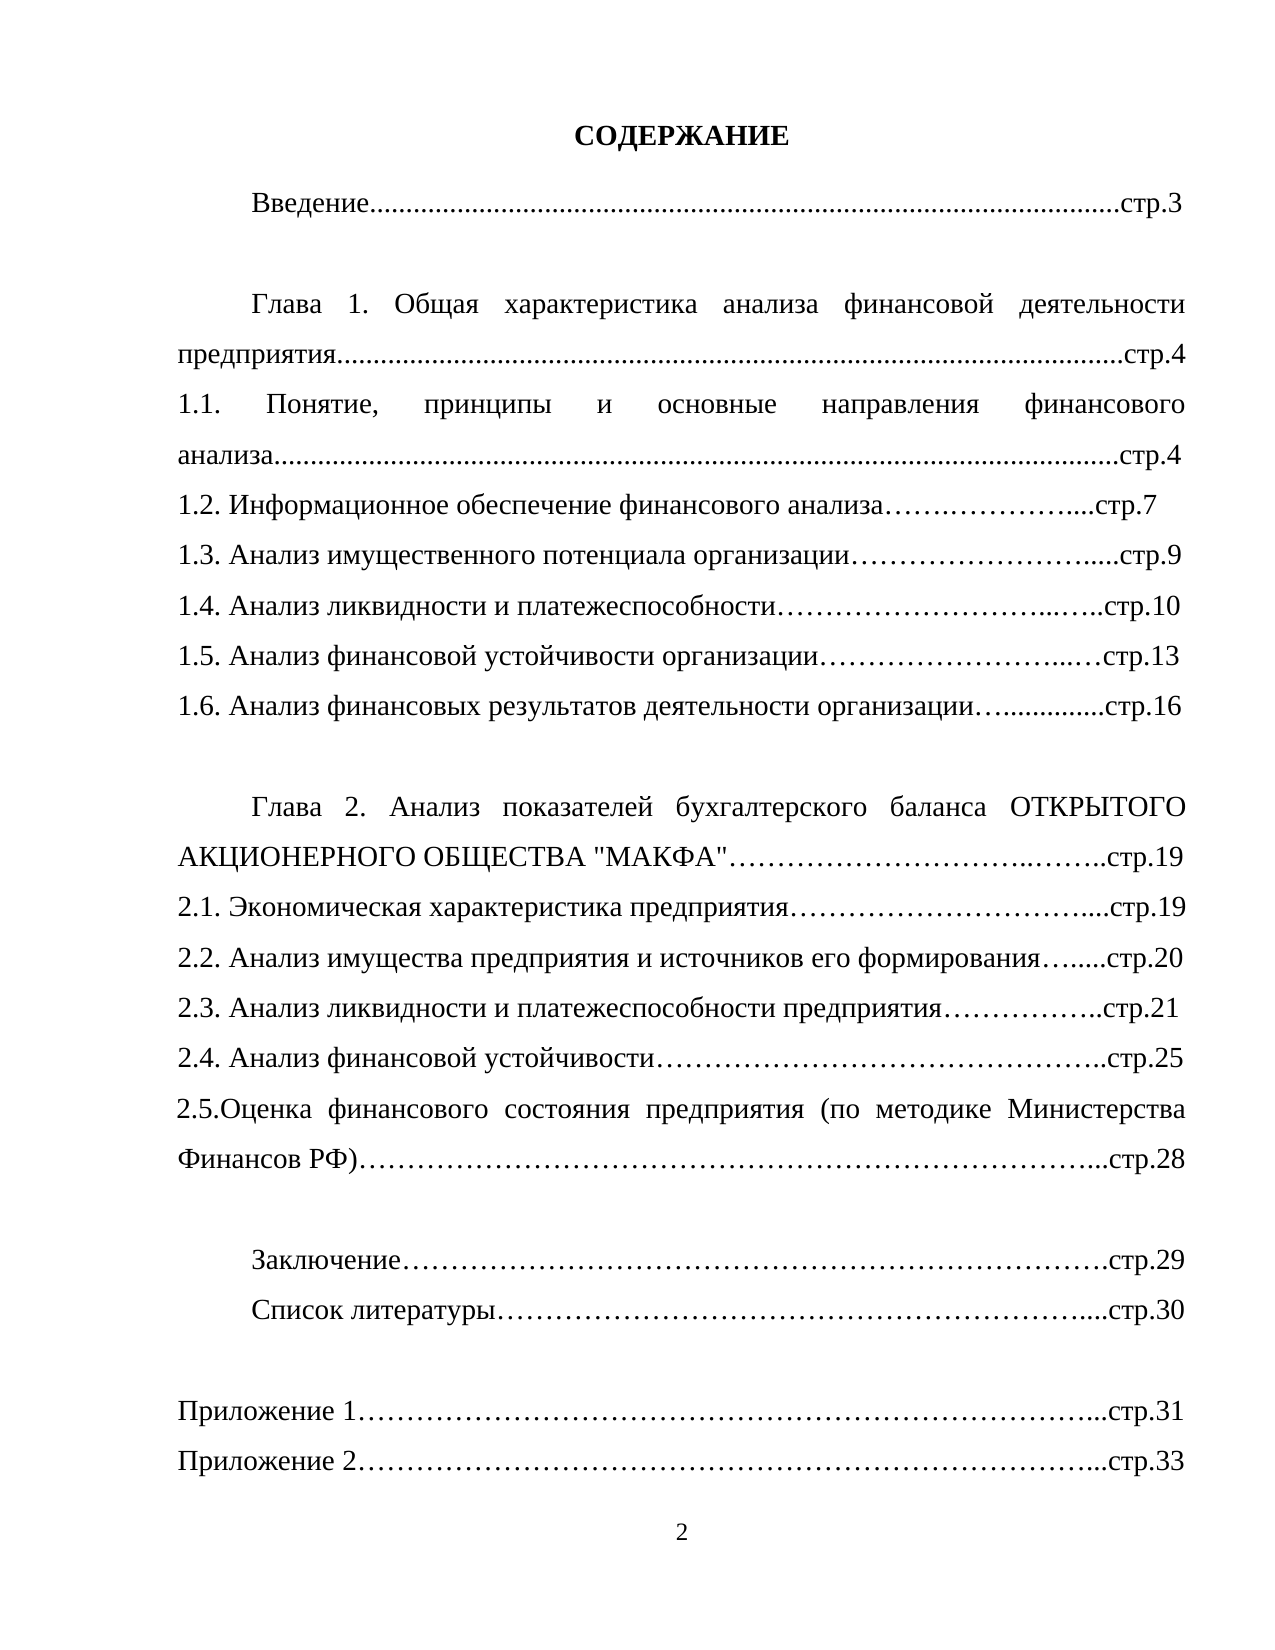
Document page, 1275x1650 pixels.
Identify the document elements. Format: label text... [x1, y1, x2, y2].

text Приложение 2…………………………………………………………………...стр.33 [177, 1443, 1186, 1477]
text 2.4. Анализ финансовой устойчивости………………………………………..стр.25 [177, 1041, 1186, 1074]
text Заключение……………………………………………………………….стр.29 [177, 1242, 1186, 1275]
text 1.3. Анализ имущественного потенциала организации…………………….....стр.9 [177, 537, 1186, 571]
text 2.3. Анализ ликвидности и платежеспособности предприятия……………..стр.21 [177, 990, 1186, 1024]
text 2.5.Оценка финансового состояния предприятия (по методике Министерства Финансов РФ)…………………………………………………………………...стр.28 [176, 1091, 1186, 1175]
text 1.2. Информационное обеспечение финансового анализа…….…………....стр.7 [177, 487, 1186, 521]
text Введение.......................................................................................................стр.3 [177, 185, 1186, 219]
text СОДЕРЖАНИЕ [177, 118, 1186, 152]
text 1.5. Анализ финансовой устойчивости организации……………………...…стр.13 [177, 638, 1186, 672]
text Глава 1. Общая характеристика анализа финансовой деятельности предприятия............................................................................................................стр.4 [177, 286, 1186, 370]
text 1.6. Анализ финансовых результатов деятельности организации…..............стр.16 [177, 688, 1186, 722]
text 2.1. Экономическая характеристика предприятия…………………………....стр.19 [177, 889, 1186, 923]
text Глава 2. Анализ показателей бухгалтерского баланса ОТКРЫТОГО АКЦИОНЕРНОГО ОБЩЕСТВА "МАКФА"…………………………..……..стр.19 [177, 789, 1186, 873]
text Приложение 1…………………………………………………………………...стр.31 [177, 1393, 1186, 1426]
text 1.1. Понятие, принципы и основные направления финансового анализа....................................................................................................................стр.4 [177, 386, 1186, 470]
text Список литературы……………………………………………………....стр.30 [177, 1292, 1186, 1326]
text 2.2. Анализ имущества предприятия и источников его формирования….....стр.20 [177, 940, 1186, 973]
text 1.4. Анализ ликвидности и платежеспособности………………………...…..стр.10 [177, 588, 1186, 621]
